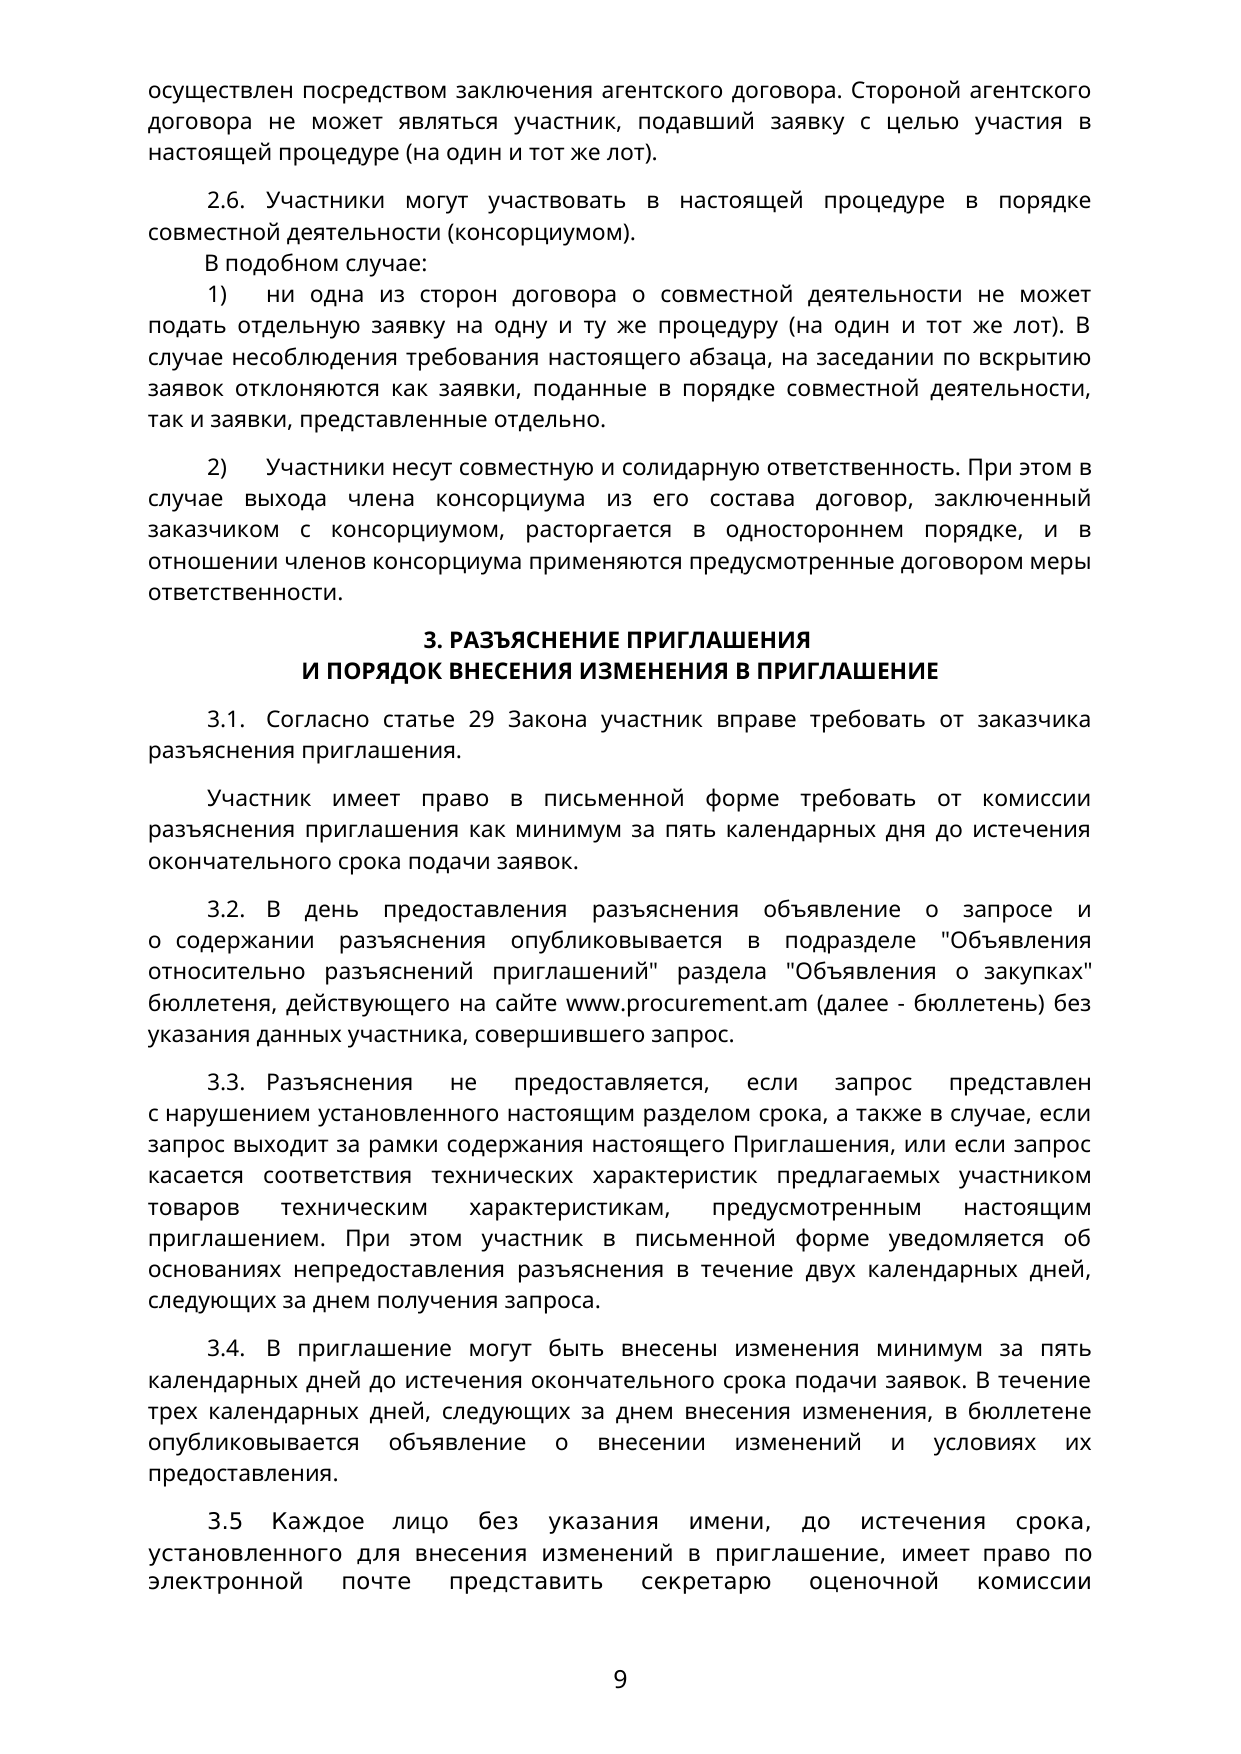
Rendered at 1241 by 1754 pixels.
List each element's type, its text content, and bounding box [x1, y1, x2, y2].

text 3.2. В день предоставления разъяснения объявление о запросе и о содержании разъяснения опубликовывается в подразделе "Объявления относительно разъяснений приглашений" раздела "Объявления о закупках" бюллетеня, действующего на сайте www.procurement.am (далее - бюллетень) без указания данных участника, совершившего запрос. [148, 893, 1092, 1049]
text 3. РАЗЪЯСНЕНИЕ ПРИГЛАШЕНИЯ И ПОРЯДОК ВНЕСЕНИЯ ИЗМЕНЕНИЯ В ПРИГЛАШЕНИЕ [148, 624, 1092, 686]
text 1) ни одна из сторон договора о совместной деятельности не может подать отдельную заявку на одну и ту же процедуру (на один и тот же лот). В случае несоблюдения требования настоящего абзаца, на заседании по вскрытию заявок отклоняются как заявки, поданные в порядке совместной деятельности, так и заявки, представленные отдельно. [148, 278, 1092, 434]
text 3.3. Разъяснения не предоставляется, если запрос представлен с нарушением установленного настоящим разделом срока, а также в случае, если запрос выходит за рамки содержания настоящего Приглашения, или если запрос касается соответствия технических характеристик предлагаемых участником товаров техническим характеристикам, предусмотренным настоящим приглашением. При этом участник в письменной форме уведомляется об основаниях непредоставления разъяснения в течение двух календарных дней, следующих за днем получения запроса. [148, 1066, 1092, 1316]
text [148, 74, 1092, 168]
text 3.4. В приглашение могут быть внесены изменения минимум за пять календарных дней до истечения окончательного срока подачи заявок. В течение трех календарных дней, следующих за днем внесения изменения, в бюллетене опубликовывается объявление о внесении изменений и условиях их предоставления. [148, 1332, 1092, 1489]
text 3.1. Согласно статье 29 Закона участник вправе требовать от заказчика разъяснения приглашения. [148, 703, 1092, 766]
text В подобном случае: [148, 247, 1092, 278]
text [148, 1505, 1092, 1594]
text 2) Участники несут совместную и солидарную ответственность. При этом в случае выхода члена консорциума из его состава договор, заключенный заказчиком с консорциумом, расторгается в одностороннем порядке, и в отношении членов консорциума применяются предусмотренные договором меры ответственности. [148, 451, 1092, 607]
text Участник имеет право в письменной форме требовать от комиссии разъяснения приглашения как минимум за пять календарных дня до истечения окончательного срока подачи заявок. [148, 782, 1092, 876]
text 2.6. Участники могут участвовать в настоящей процедуре в порядке совместной деятельности (консорциумом). [148, 184, 1092, 247]
